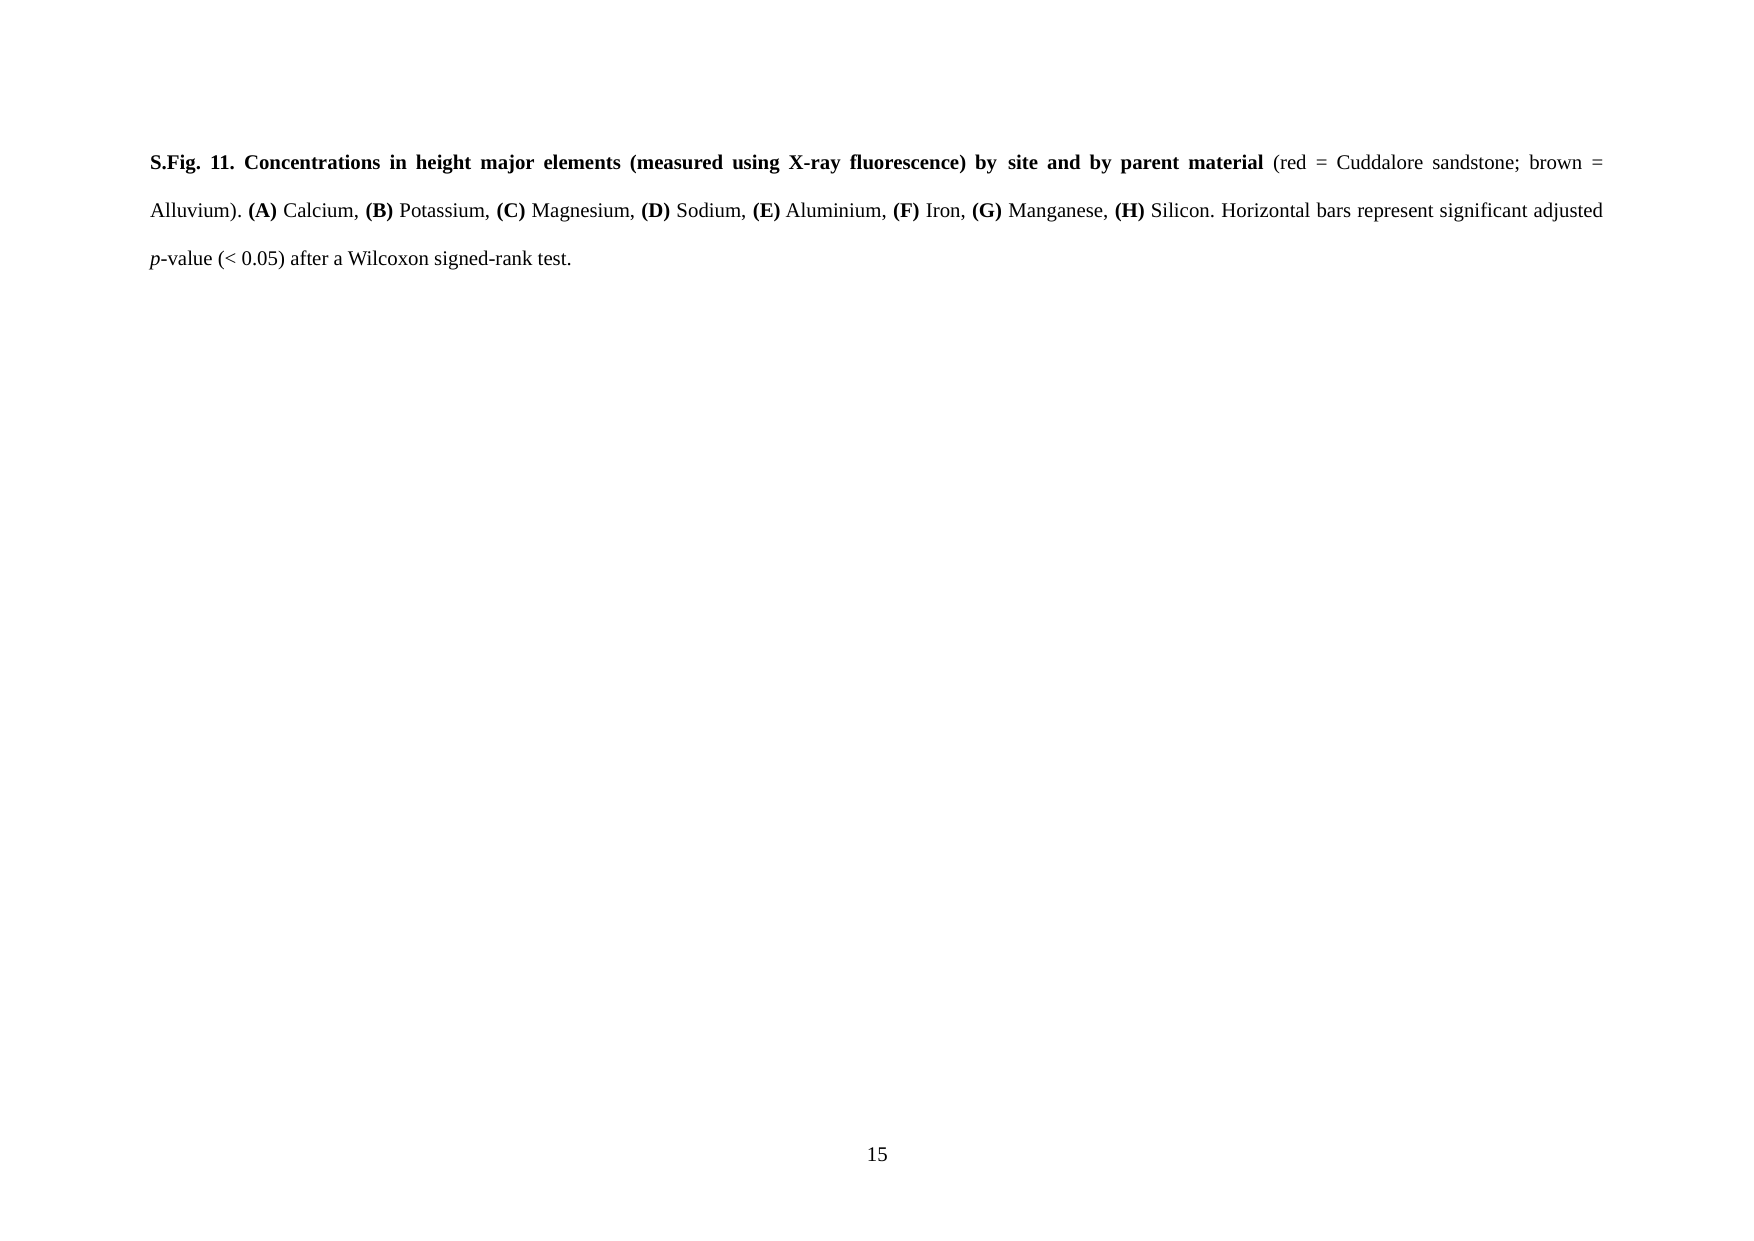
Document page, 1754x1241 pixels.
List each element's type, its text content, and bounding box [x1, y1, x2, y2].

text S.Fig. 11. Concentrations in height major elements (measured using X-ray fluorescence) by site and by parent material (red = Cuddalore sandstone; brown = Alluvium). (A) Calcium, (B) Potassium, (C) Magnesium, (D) Sodium, (E) Aluminium, (F) Iron, (G) Manganese, (H) Silicon. Horizontal bars represent significant adjusted p-value (< 0.05) after a Wilcoxon signed-rank test. [150, 150, 1604, 270]
